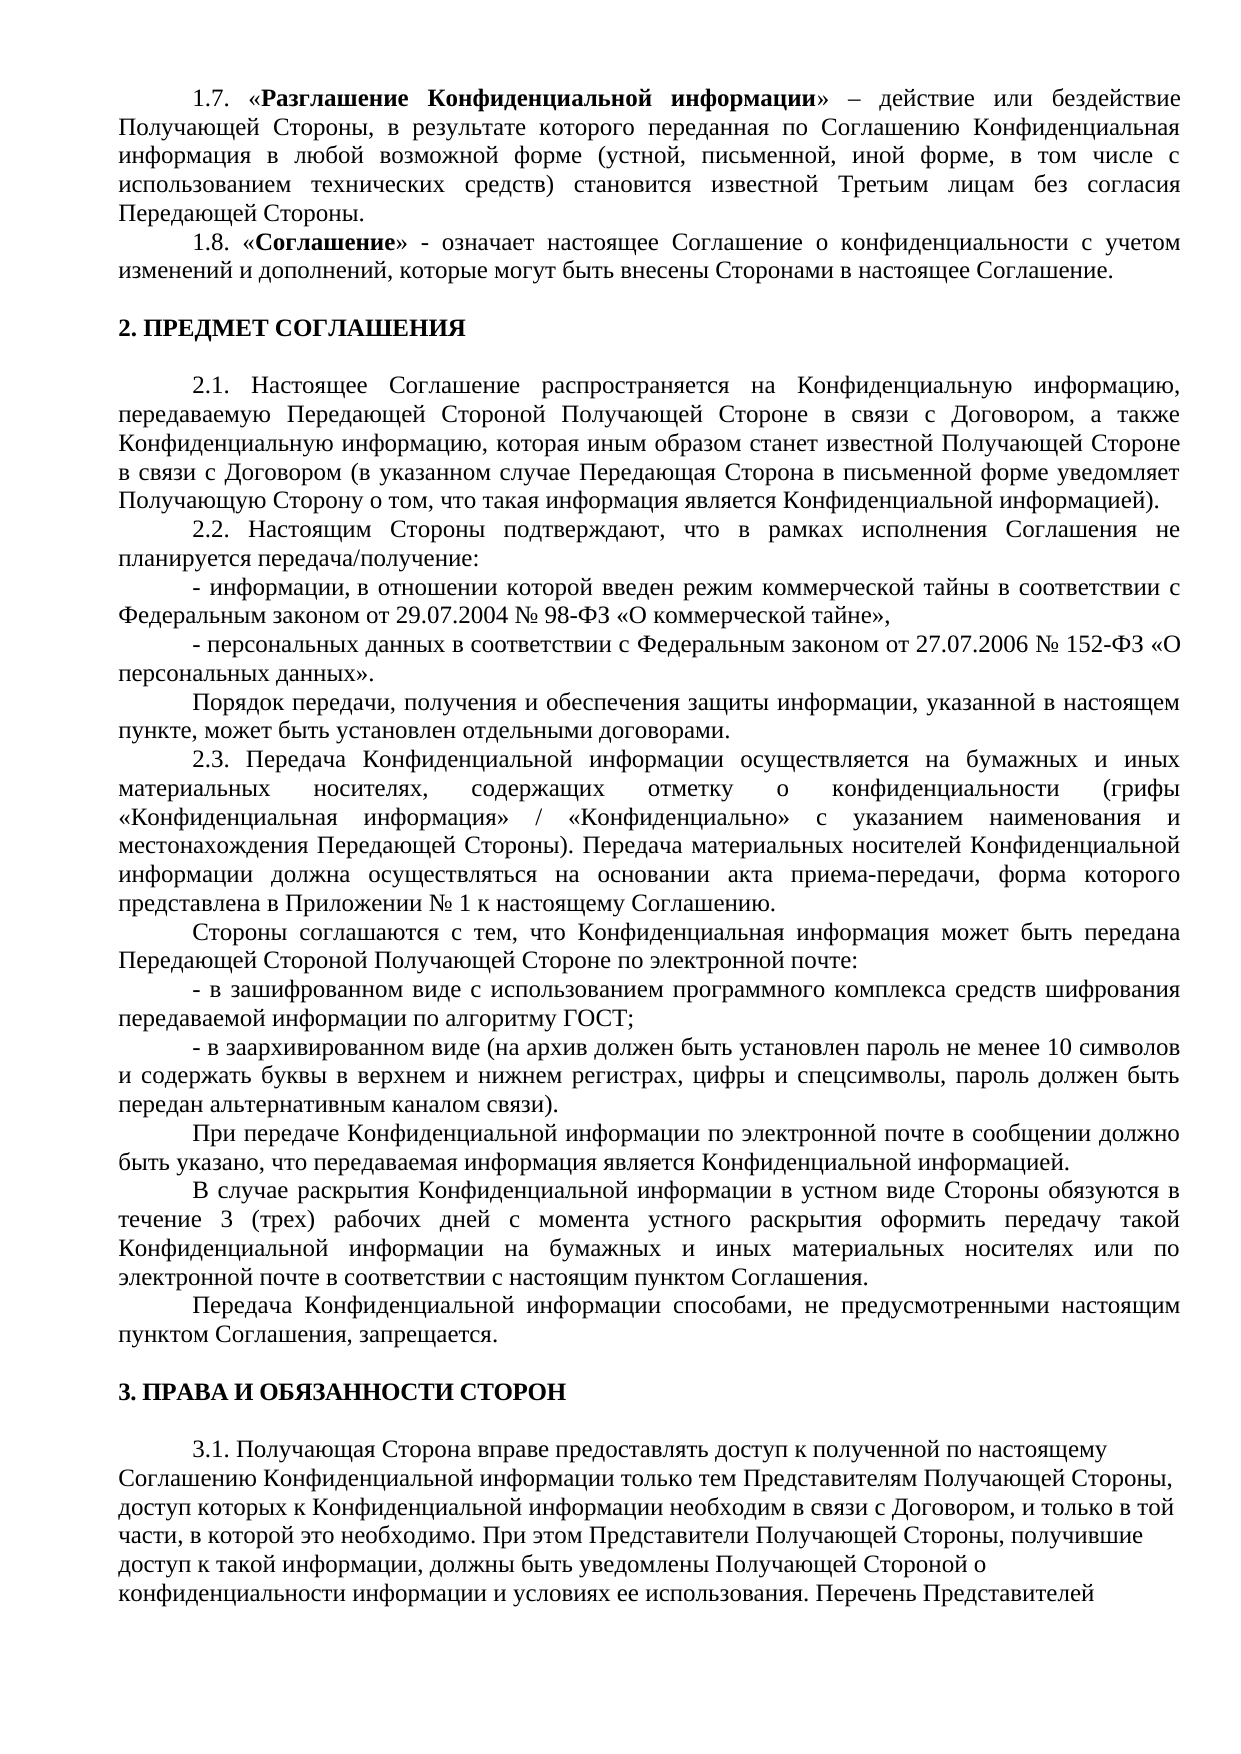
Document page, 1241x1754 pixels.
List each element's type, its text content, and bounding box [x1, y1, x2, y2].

text - в заархивированном виде (на архив должен быть установлен пароль не менее 10 символов и содержать буквы в верхнем и нижнем регистрах, цифры и спецсимволы, пароль должен быть передан альтернативным каналом связи). [118, 1032, 1181, 1118]
text 2. ПРЕДМЕТ СОГЛАШЕНИЯ [118, 313, 1184, 342]
text - в зашифрованном виде с использованием программного комплекса средств шифрования передаваемой информации по алгоритму ГОСТ; [118, 974, 1181, 1032]
text При передаче Конфиденциальной информации по электронной почте в сообщении должно быть указано, что передаваемая информация является Конфиденциальной информацией. [118, 1118, 1181, 1176]
text 1.7. «Разглашение Конфиденциальной информации» – действие или бездействие Получающей Стороны, в результате которого переданная по Соглашению Конфиденциальная информация в любой возможной форме (устной, письменной, иной форме, в том числе с использованием технических средств) становится известной Третьим лицам без согласия Передающей Стороны. [118, 83, 1181, 227]
text 3. ПРАВА И ОБЯЗАННОСТИ СТОРОН [118, 1377, 1184, 1406]
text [118, 1434, 1181, 1607]
text 2.3. Передача Конфиденциальной информации осуществляется на бумажных и иных материальных носителях, содержащих отметку о конфиденциальности (грифы «Конфиденциальная информация» / «Конфиденциально» с указанием наименования и местонахождения Передающей Стороны). Передача материальных носителей Конфиденциальной информации должна осуществляться на основании акта приема-передачи, форма которого представлена в Приложении № 1 к настоящему Соглашению. [118, 744, 1181, 917]
text Стороны соглашаются с тем, что Конфиденциальная информация может быть передана Передающей Стороной Получающей Стороне по электронной почте: [118, 917, 1181, 974]
text - информации, в отношении которой введен режим коммерческой тайны в соответствии с Федеральным законом от 29.07.2004 № 98-ФЗ «О коммерческой тайне», [118, 572, 1181, 629]
text Передача Конфиденциальной информации способами, не предусмотренными настоящим пунктом Соглашения, запрещается. [118, 1291, 1181, 1348]
text В случае раскрытия Конфиденциальной информации в устном виде Стороны обязуются в течение 3 (трех) рабочих дней с момента устного раскрытия оформить передачу такой Конфиденциальной информации на бумажных и иных материальных носителях или по электронной почте в соответствии с настоящим пунктом Соглашения. [118, 1176, 1181, 1291]
text Порядок передачи, получения и обеспечения защиты информации, указанной в настоящем пункте, может быть установлен отдельными договорами. [118, 687, 1181, 744]
text 2.1. Настоящее Соглашение распространяется на Конфиденциальную информацию, передаваемую Передающей Стороной Получающей Стороне в связи с Договором, а также Конфиденциальную информацию, которая иным образом станет известной Получающей Стороне в связи с Договором (в указанном случае Передающая Сторона в письменной форме уведомляет Получающую Сторону о том, что такая информация является Конфиденциальной информацией). [118, 371, 1181, 514]
text - персональных данных в соответствии с Федеральным законом от 27.07.2006 № 152-ФЗ «О персональных данных». [118, 629, 1181, 687]
text 1.8. «Соглашение» - означает настоящее Соглашение о конфиденциальности с учетом изменений и дополнений, которые могут быть внесены Сторонами в настоящее Соглашение. [118, 227, 1181, 284]
text 2.2. Настоящим Стороны подтверждают, что в рамках исполнения Соглашения не планируется передача/получение: [118, 514, 1181, 572]
